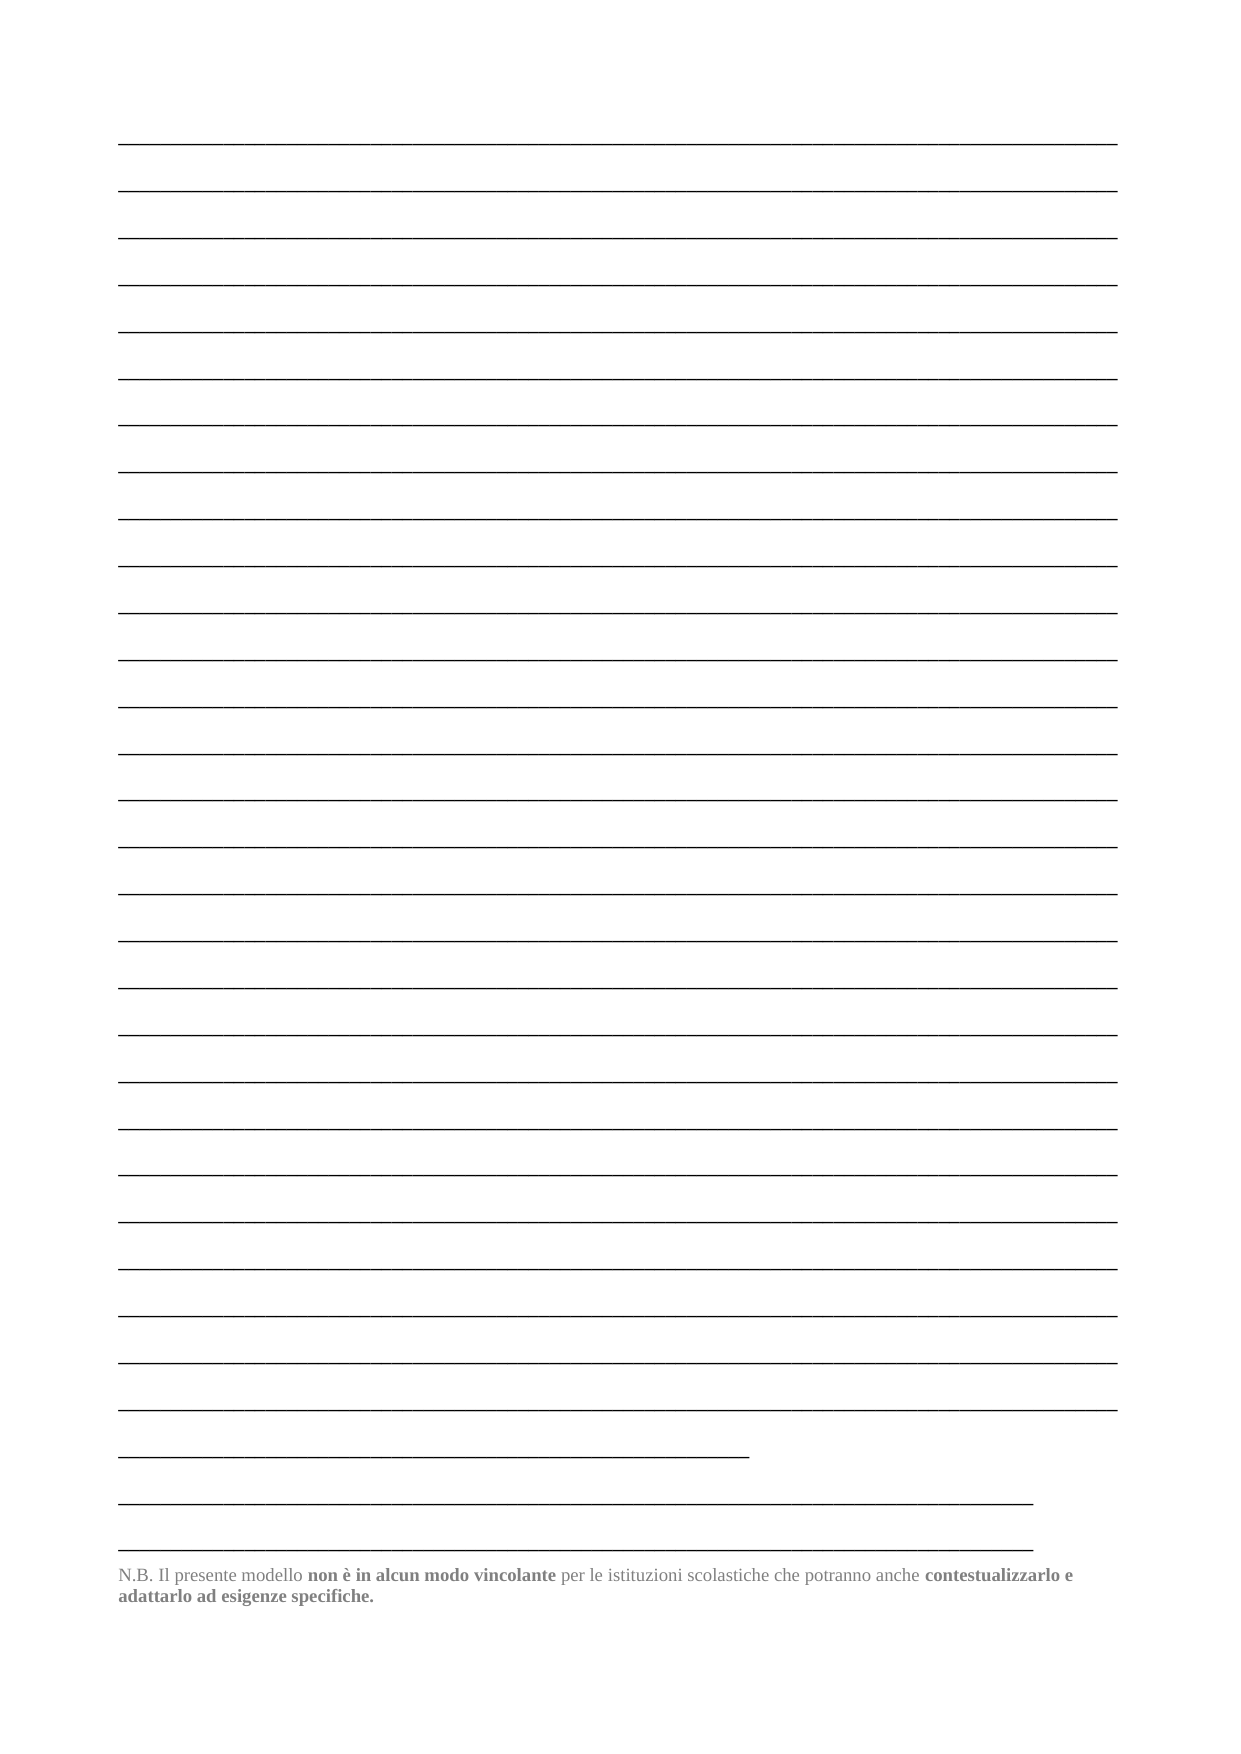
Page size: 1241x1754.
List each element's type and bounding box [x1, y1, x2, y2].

text [118, 118, 1122, 1462]
text [118, 1477, 1122, 1509]
text [118, 1524, 1122, 1556]
